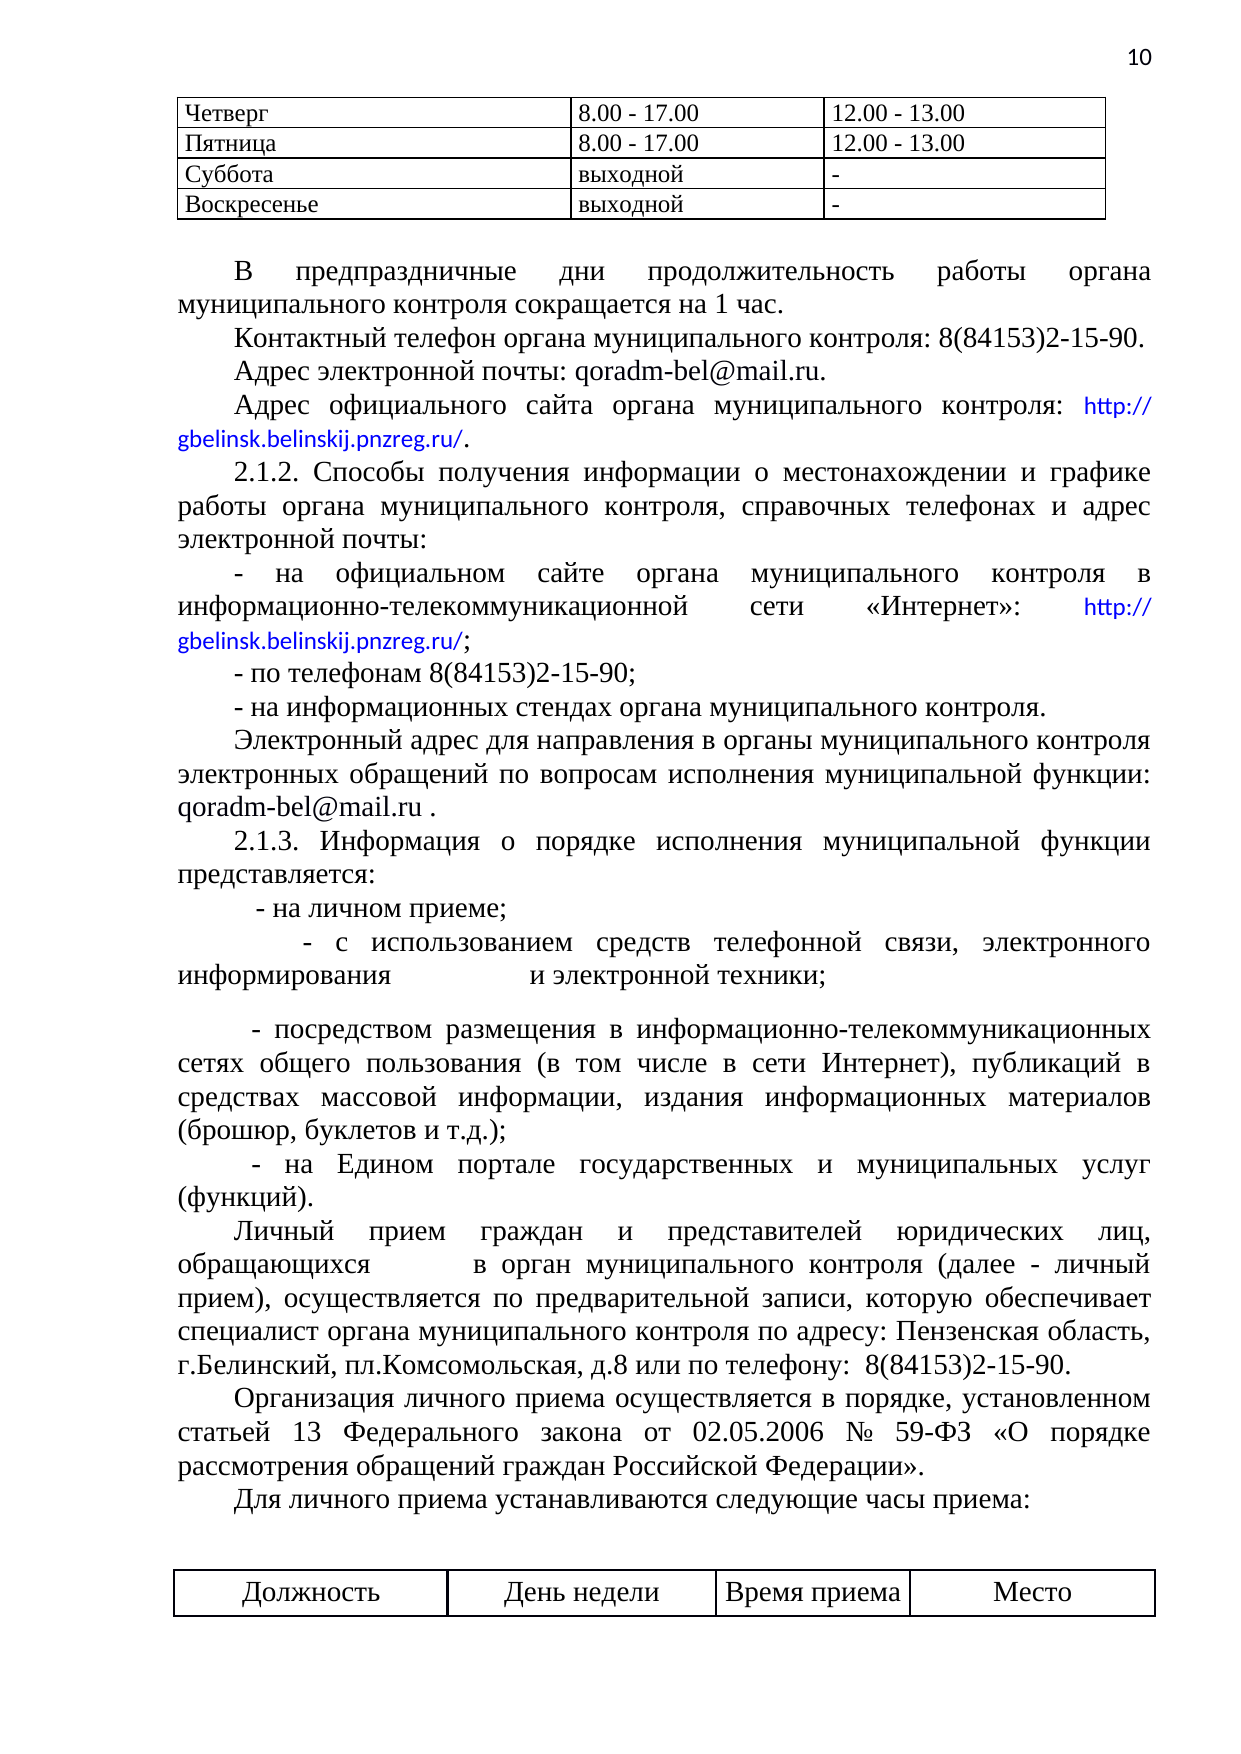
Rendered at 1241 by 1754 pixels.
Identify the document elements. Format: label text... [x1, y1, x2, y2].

table_cell Пятница [178, 128, 570, 157]
text Адрес официального сайта органа муниципального контроля: http:// gbelinsk.belinskij.pnzreg.ru/. [177, 387, 1152, 454]
table_cell Воскресенье [178, 189, 570, 218]
table_header День недели [449, 1571, 715, 1614]
text - на Едином портале государственных и муниципальных услуг (функций). [177, 1146, 1152, 1213]
table_header Время приема [717, 1571, 909, 1614]
table_header Должность [175, 1571, 446, 1614]
text В предпраздничные дни продолжительность работы органа муниципального контроля сокращается на 1 час. [177, 253, 1152, 320]
text - на личном приеме; [177, 890, 1152, 924]
table_cell - [825, 189, 1105, 218]
text - с использованием средств телефонной связи, электронного информирования и электронной техники; [177, 924, 1152, 991]
table_cell Суббота [178, 159, 570, 187]
text Для личного приема устанавливаются следующие часы приема: [177, 1481, 1152, 1515]
text Личный прием граждан и представителей юридических лиц, обращающихся в орган муниципального контроля (далее - личный прием), осуществляется по предварительной записи, которую обеспечивает специалист органа муниципального контроля по адресу: Пензенская область, г.Белинский, пл.Комсомольская, д.8 или по телефону: 8(84153)2-15-90. [177, 1213, 1152, 1381]
table_cell 8.00 - 17.00 [572, 128, 823, 157]
table_cell 12.00 - 13.00 [825, 98, 1105, 127]
text Организация личного приема осуществляется в порядке, установленном статьей 13 Федерального закона от 02.05.2006 № 59-ФЗ «О порядке рассмотрения обращений граждан Российской Федерации». [177, 1381, 1152, 1481]
text Электронный адрес для направления в органы муниципального контроля электронных обращений по вопросам исполнения муниципальной функции: qoradm-bel@mail.ru . [177, 722, 1152, 823]
text 2.1.2. Способы получения информации о местонахождении и графике работы органа муниципального контроля, справочных телефонах и адрес электронной почты: [177, 454, 1152, 555]
table_cell 8.00 - 17.00 [572, 98, 823, 127]
text - на информационных стендах органа муниципального контроля. [177, 689, 1152, 722]
text - на официальном сайте органа муниципального контроля в информационно-телекоммуникационной сети «Интернет»: http:// gbelinsk.belinskij.pnzreg.ru/; [177, 555, 1152, 655]
table_cell выходной [572, 189, 823, 218]
table_cell 12.00 - 13.00 [825, 128, 1105, 157]
text Контактный телефон органа муниципального контроля: 8(84153)2-15-90. [177, 320, 1152, 353]
text Адрес электронной почты: qoradm-bel@mail.ru. [177, 353, 1152, 387]
text - по телефонам 8(84153)2-15-90; [177, 655, 1152, 689]
table_header Место [911, 1571, 1154, 1614]
text 2.1.3. Информация о порядке исполнения муниципальной функции представляется: [177, 823, 1152, 890]
text - посредством размещения в информационно-телекоммуникационных сетях общего пользования (в том числе в сети Интернет), публикаций в средствах массовой информации, издания информационных материалов (брошюр, буклетов и т.д.); [177, 1012, 1152, 1146]
table_cell - [825, 159, 1105, 187]
table_cell выходной [572, 159, 823, 187]
table_cell Четверг [178, 98, 570, 127]
